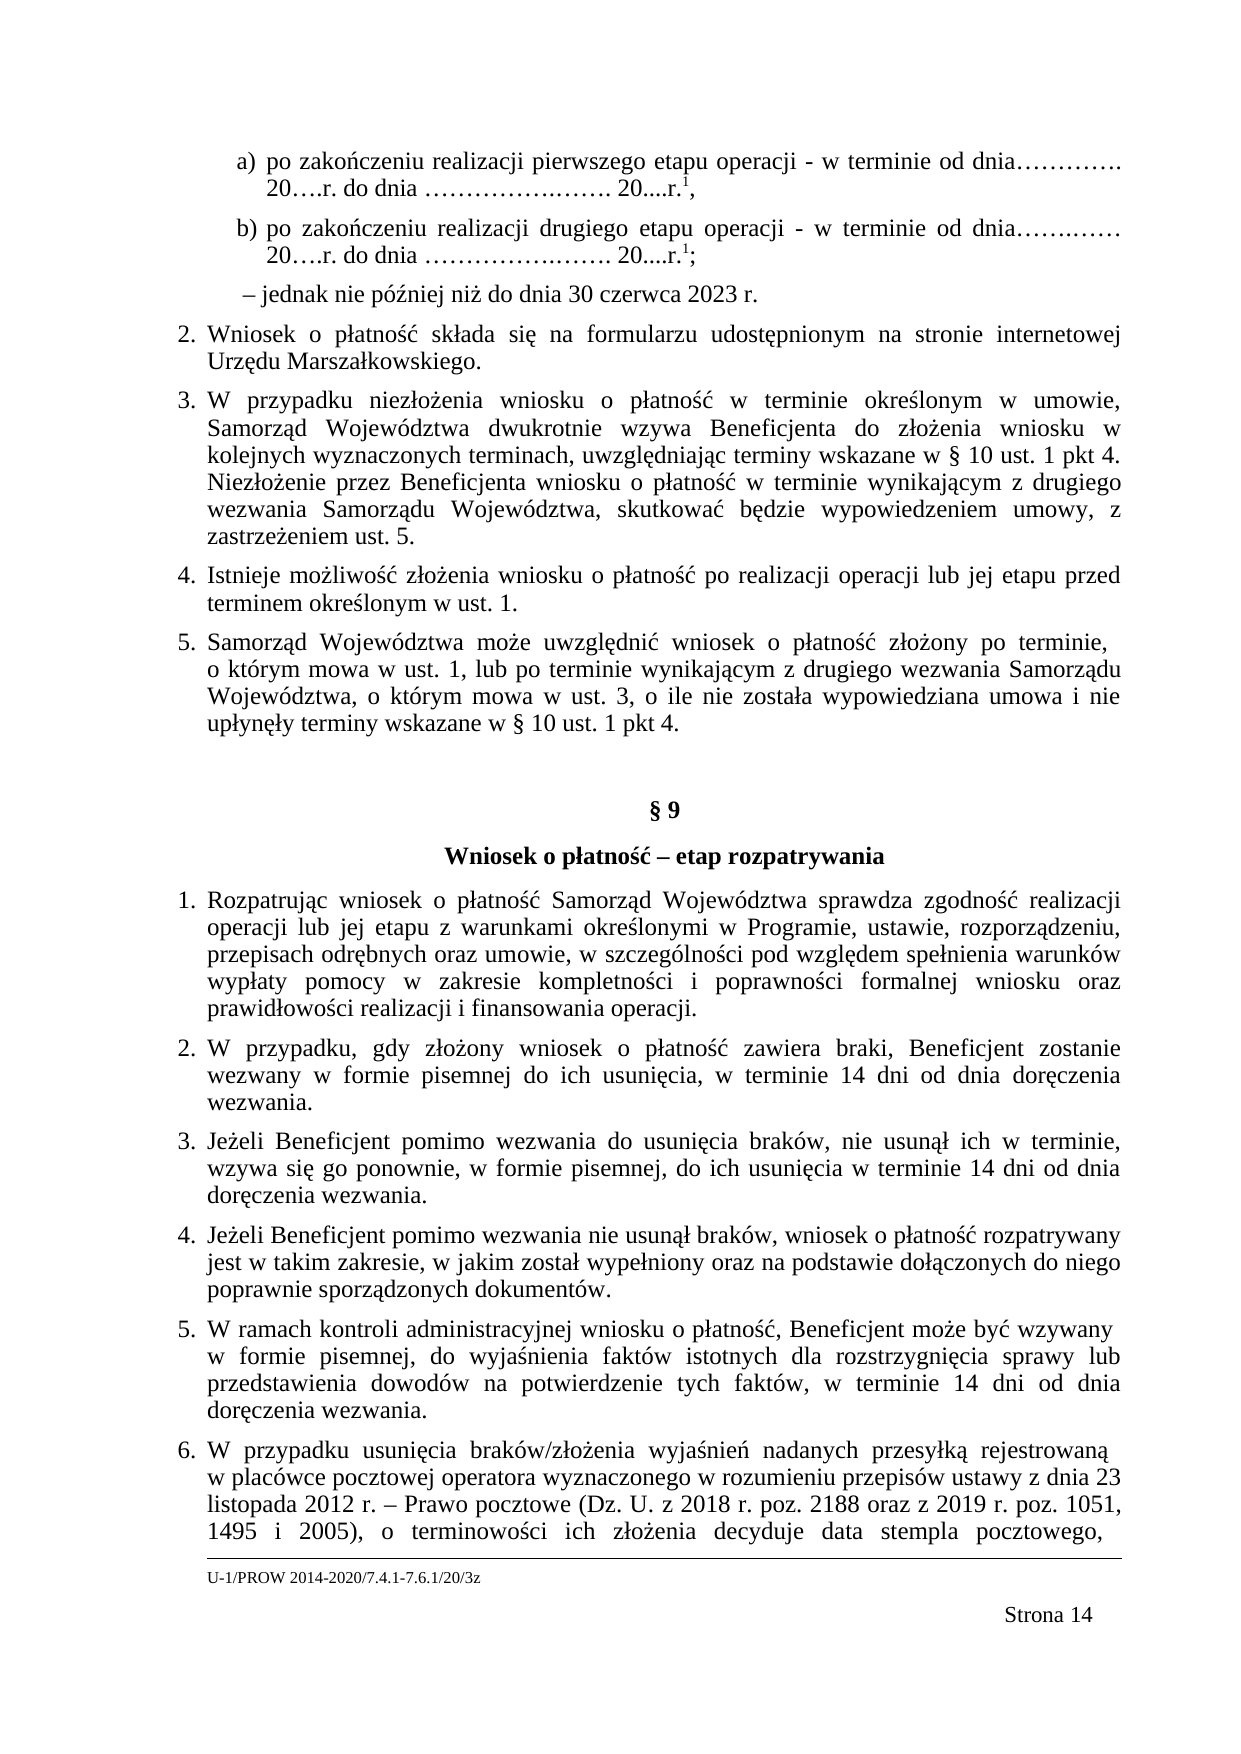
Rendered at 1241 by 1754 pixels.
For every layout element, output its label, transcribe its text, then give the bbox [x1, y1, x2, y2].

list po zakończeniu realizacji drugiego etapu operacji - w terminie od dnia…….…… 20….r. do dnia …………….……. 20....r.1; [236, 214, 1122, 268]
list W przypadku, gdy złożony wniosek o płatność zawiera braki, Beneficjent zostanie wezwany w formie pisemnej do ich usunięcia, w terminie 14 dni od dnia doręczenia wezwania. [177, 1034, 1122, 1116]
list Jeżeli Beneficjent pomimo wezwania nie usunął braków, wniosek o płatność rozpatrywany jest w takim zakresie, w jakim został wypełniony oraz na podstawie dołączonych do niego poprawnie sporządzonych dokumentów. [177, 1222, 1122, 1303]
text Wniosek o płatność – etap rozpatrywania [207, 841, 1122, 869]
list W ramach kontroli administracyjnej wniosku o płatność, Beneficjent może być wzywany w formie pisemnej, do wyjaśnienia faktów istotnych dla rozstrzygnięcia sprawy lub przedstawienia dowodów na potwierdzenie tych faktów, w terminie 14 dni od dnia doręczenia wezwania. [177, 1316, 1122, 1424]
list Rozpatrując wniosek o płatność Samorząd Województwa sprawdza zgodność realizacji operacji lub jej etapu z warunkami określonymi w Programie, ustawie, rozporządzeniu, przepisach odrębnych oraz umowie, w szczególności pod względem spełnienia warunków wypłaty pomocy w zakresie kompletności i poprawności formalnej wniosku oraz prawidłowości realizacji i finansowania operacji. [177, 886, 1122, 1022]
text § 9 [207, 795, 1122, 824]
text – jednak nie później niż do dnia 30 czerwca 2023 r. [236, 281, 1122, 308]
list Istnieje możliwość złożenia wniosku o płatność po realizacji operacji lub jej etapu przed terminem określonym w ust. 1. [177, 562, 1122, 616]
list Samorząd Województwa może uwzględnić wniosek o płatność złożony po terminie, o którym mowa w ust. 1, lub po terminie wynikającym z drugiego wezwania Samorządu Województwa, o którym mowa w ust. 3, o ile nie została wypowiedziana umowa i nie upłynęły terminy wskazane w § 10 ust. 1 pkt 4. [177, 629, 1122, 737]
list po zakończeniu realizacji pierwszego etapu operacji - w terminie od dnia…………. 20….r. do dnia …………….……. 20....r.1, [236, 148, 1122, 202]
list W przypadku niezłożenia wniosku o płatność w terminie określonym w umowie, Samorząd Województwa dwukrotnie wzywa Beneficjenta do złożenia wniosku w kolejnych wyznaczonych terminach, uwzględniając terminy wskazane w § 10 ust. 1 pkt 4. Niezłożenie przez Beneficjenta wniosku o płatność w terminie wynikającym z drugiego wezwania Samorządu Województwa, skutkować będzie wypowiedzeniem umowy, z zastrzeżeniem ust. 5. [177, 387, 1122, 550]
list Jeżeli Beneficjent pomimo wezwania do usunięcia braków, nie usunął ich w terminie, wzywa się go ponownie, w formie pisemnej, do ich usunięcia w terminie 14 dni od dnia doręczenia wezwania. [177, 1128, 1122, 1209]
list Wniosek o płatność składa się na formularzu udostępnionym na stronie internetowej Urzędu Marszałkowskiego. [177, 321, 1122, 375]
